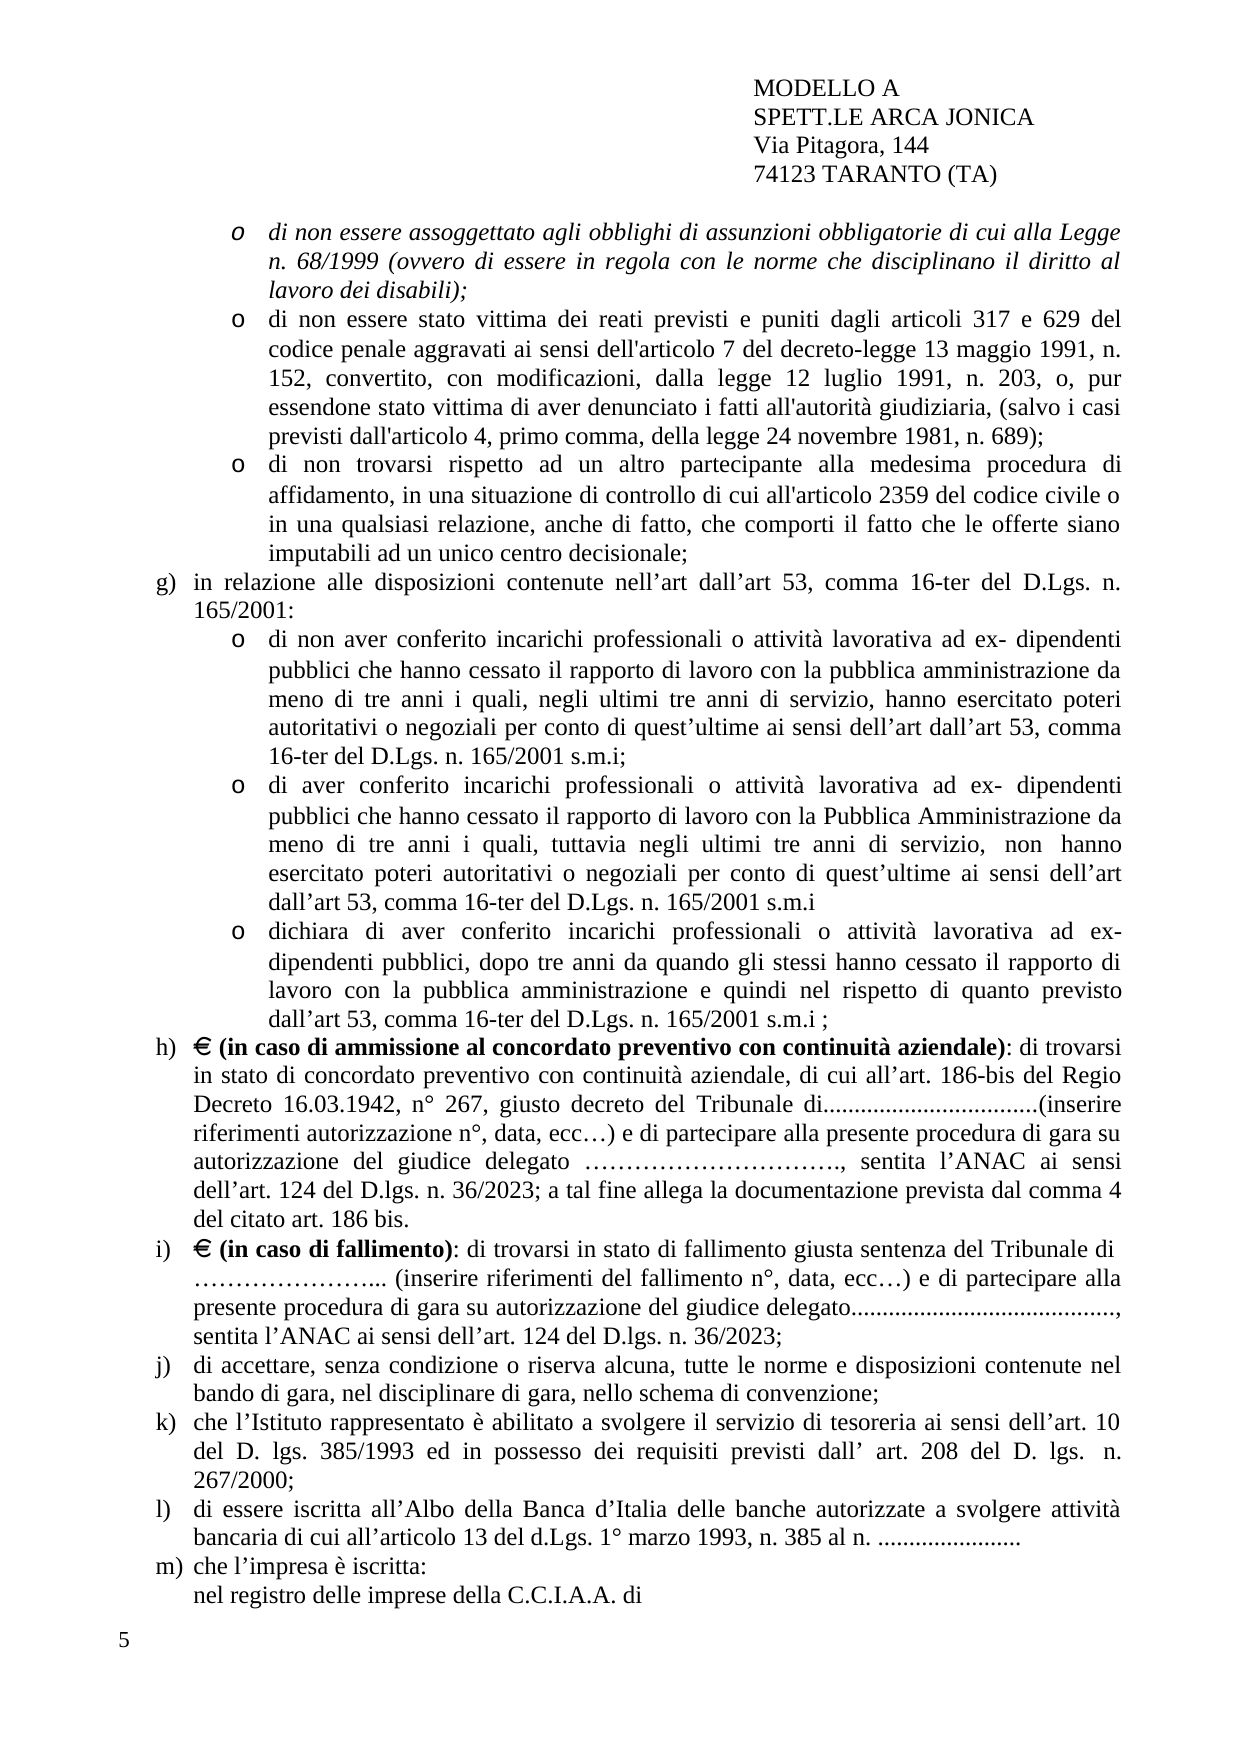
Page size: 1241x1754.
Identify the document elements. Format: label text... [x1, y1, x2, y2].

list dichiara di aver conferito incarichi professionali o attività lavorativa ad ex- dipendenti pubblici, dopo tre anni da quando gli stessi hanno cessato il rapporto di lavoro con la pubblica amministrazione e quindi nel rispetto di quanto previsto dall’art 53, comma 16-ter del D.Lgs. n. 165/2001 s.m.i ; [231, 916, 1122, 1033]
list di non trovarsi rispetto ad un altro partecipante alla medesima procedura di affidamento, in una situazione di controllo di cui all'articolo 2359 del codice civile o in una qualsiasi relazione, anche di fatto, che comporti il fatto che le offerte siano imputabili ad un unico centro decisionale; [231, 449, 1122, 567]
text n. 68/1999 (ovvero di essere in regola con le norme che disciplinano il diritto al lavoro dei disabili); [268, 246, 1122, 304]
text sentita l’ANAC ai sensi dell’art. 124 del D.lgs. n. 36/2023; [193, 1321, 1146, 1350]
list che l’impresa è iscritta: [155, 1551, 1146, 1580]
list in relazione alle disposizioni contenute nell’art dall’art 53, comma 16-ter del D.Lgs. n. 165/2001: [156, 567, 1122, 624]
list che l’Istituto rappresentato è abilitato a svolgere il servizio di tesoreria ai sensi dell’art. 10 del D. lgs. 385/1993 ed in possesso dei requisiti previsti dall’ art. 208 del D. lgs. n. 267/2000; [156, 1407, 1122, 1494]
text nel registro delle imprese della C.C.I.A.A. di [193, 1580, 1146, 1609]
text …………………... (inserire riferimenti del fallimento n°, data, ecc…) e di partecipare alla presente procedura di gara su autorizzazione del giudice delegato , [193, 1263, 1122, 1321]
list di non aver conferito incarichi professionali o attività lavorativa ad ex- dipendenti pubblici che hanno cessato il rapporto di lavoro con la pubblica amministrazione da meno di tre anni i quali, negli ultimi tre anni di servizio, hanno esercitato poteri autoritativi o negoziali per conto di quest’ultime ai sensi dell’art dall’art 53, comma 16-ter del D.Lgs. n. 165/2001 s.m.i; [231, 624, 1122, 770]
list di accettare, senza condizione o riserva alcuna, tutte le norme e disposizioni contenute nel bando di gara, nel disciplinare di gara, nello schema di convenzione; [156, 1350, 1122, 1407]
list di essere iscritta all’Albo della Banca d’Italia delle banche autorizzate a svolgere attività bancaria di cui all’articolo 13 del d.Lgs. 1° marzo 1993, n. 385 al n. ....................... [156, 1494, 1122, 1551]
list  (in caso di ammissione al concordato preventivo con continuità aziendale): di trovarsi in stato di concordato preventivo con continuità aziendale, di cui all’art. 186-bis del Regio Decreto 16.03.1942, n° 267, giusto decreto del Tribunale di (inserire [156, 1033, 1122, 1117]
list  (in caso di fallimento): di trovarsi in stato di fallimento giusta sentenza del Tribunale di [155, 1233, 1146, 1263]
list di non essere assoggettato agli obblighi di assunzioni obbligatorie di cui alla Legge [230, 216, 1146, 246]
text riferimenti autorizzazione n°, data, ecc…) e di partecipare alla presente procedura di gara su autorizzazione del giudice delegato …………………………., sentita l’ANAC ai sensi dell’art. 124 del D.lgs. n. 36/2023; a tal fine allega la documentazione prevista dal comma 4 del citato art. 186 bis. [193, 1118, 1122, 1233]
list di non essere stato vittima dei reati previsti e puniti dagli articoli 317 e 629 del codice penale aggravati ai sensi dell'articolo 7 del decreto-legge 13 maggio 1991, n. 152, convertito, con modificazioni, dalla legge 12 luglio 1991, n. 203, o, pur essendone stato vittima di aver denunciato i fatti all'autorità giudiziaria, (salvo i casi previsti dall'articolo 4, primo comma, della legge 24 novembre 1981, n. 689); [231, 304, 1122, 449]
list di aver conferito incarichi professionali o attività lavorativa ad ex- dipendenti pubblici che hanno cessato il rapporto di lavoro con la Pubblica Amministrazione da meno di tre anni i quali, tuttavia negli ultimi tre anni di servizio, non hanno esercitato poteri autoritativi o negoziali per conto di quest’ultime ai sensi dell’art dall’art 53, comma 16-ter del D.Lgs. n. 165/2001 s.m.i [231, 770, 1122, 916]
